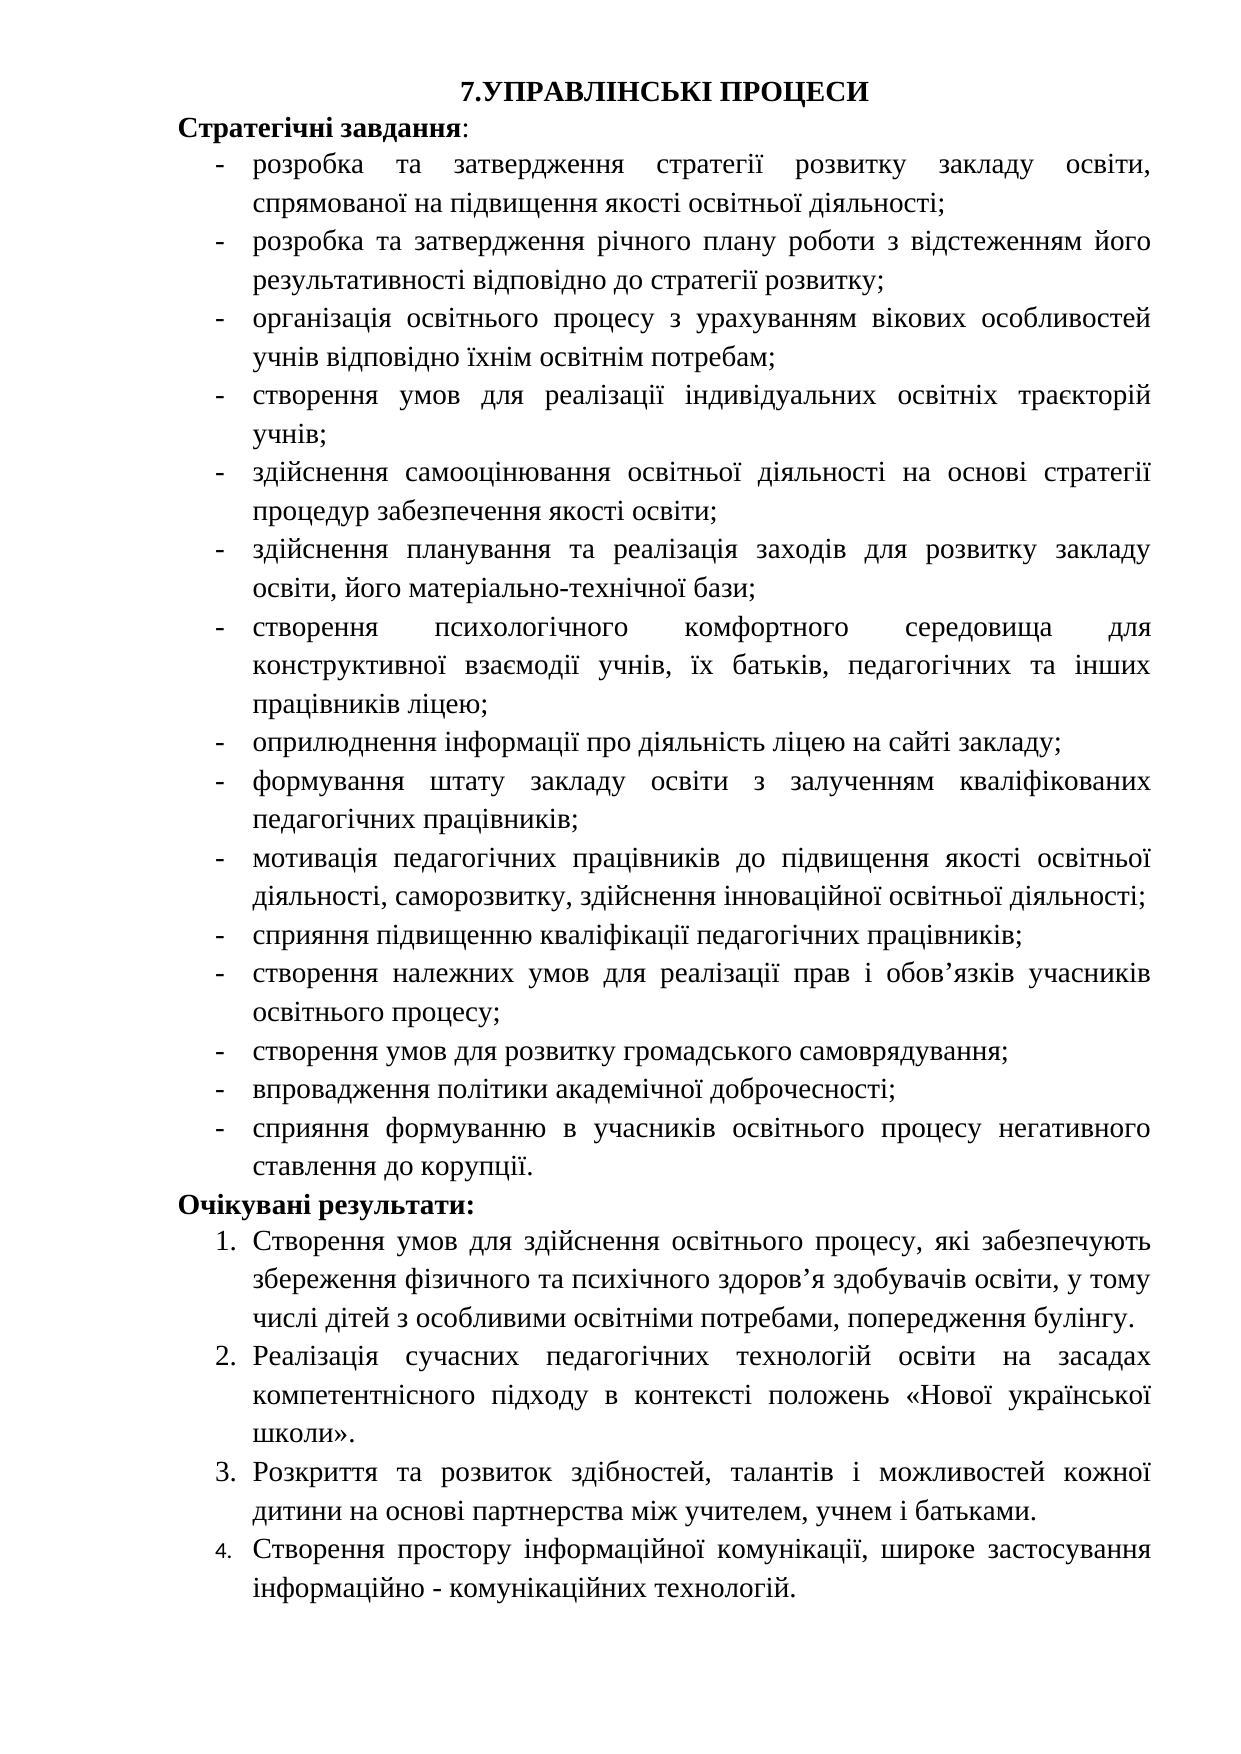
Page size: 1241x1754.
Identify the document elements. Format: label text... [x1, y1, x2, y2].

list мотивація педагогічних працівників до підвищення якості освітньої діяльності, саморозвитку, здійснення інноваційної освітньої діяльності; [215, 840, 1152, 912]
list впровадження політики академічної доброчесності; [215, 1071, 1152, 1105]
list розробка та затвердження річного плану роботи з відстеженням його результативності відповідно до стратегії розвитку; [215, 223, 1152, 295]
list Створення умов для здійснення освітнього процесу, які забезпечують збереження фізичного та психічного здоров’я здобувачів освіти, у тому числі дітей з особливими освітніми потребами, попередження булінгу. [215, 1223, 1152, 1333]
list оприлюднення інформації про діяльність ліцею на сайті закладу; [215, 724, 1152, 758]
list сприяння підвищенню кваліфікації педагогічних працівників; [215, 917, 1152, 951]
list створення належних умов для реалізації прав і обов’язків учасників освітнього процесу; [215, 956, 1152, 1028]
list здійснення планування та реалізація заходів для розвитку закладу освіти, його матеріально-технічної бази; [215, 532, 1152, 604]
text 7.УПРАВЛІНСЬКІ ПРОЦЕСИ [177, 74, 1152, 107]
list створення умов для розвитку громадського самоврядування; [215, 1033, 1152, 1066]
text Очікувані результати: [177, 1187, 1152, 1220]
list організація освітнього процесу з урахуванням вікових особливостей учнів відповідно їхнім освітнім потребам; [215, 300, 1152, 372]
list Реалізація сучасних педагогічних технологій освіти на засадах компетентнісного підходу в контексті положень «Нової української школи». [215, 1338, 1152, 1449]
text Стратегічні завдання: [177, 110, 1152, 143]
list формування штату закладу освіти з залученням кваліфікованих педагогічних працівників; [215, 763, 1152, 835]
list сприяння формуванню в учасників освітнього процесу негативного ставлення до корупції. [215, 1110, 1152, 1182]
list створення психологічного комфортного середовища для конструктивної взаємодії учнів, їх батьків, педагогічних та інших працівників ліцею; [215, 609, 1152, 719]
list Розкриття та розвиток здібностей, талантів і можливостей кожної дитини на основі партнерства між учителем, учнем і батьками. [215, 1454, 1152, 1526]
list Створення простору інформаційної комунікації, широке застосування інформаційно - комунікаційних технологій. [215, 1531, 1152, 1603]
list розробка та затвердження стратегії розвитку закладу освіти, спрямованої на підвищення якості освітньої діяльності; [215, 146, 1152, 218]
list здійснення самооцінювання освітньої діяльності на основі стратегії процедур забезпечення якості освіти; [215, 454, 1152, 527]
list створення умов для реалізації індивідуальних освітніх траєкторій учнів; [215, 377, 1152, 449]
